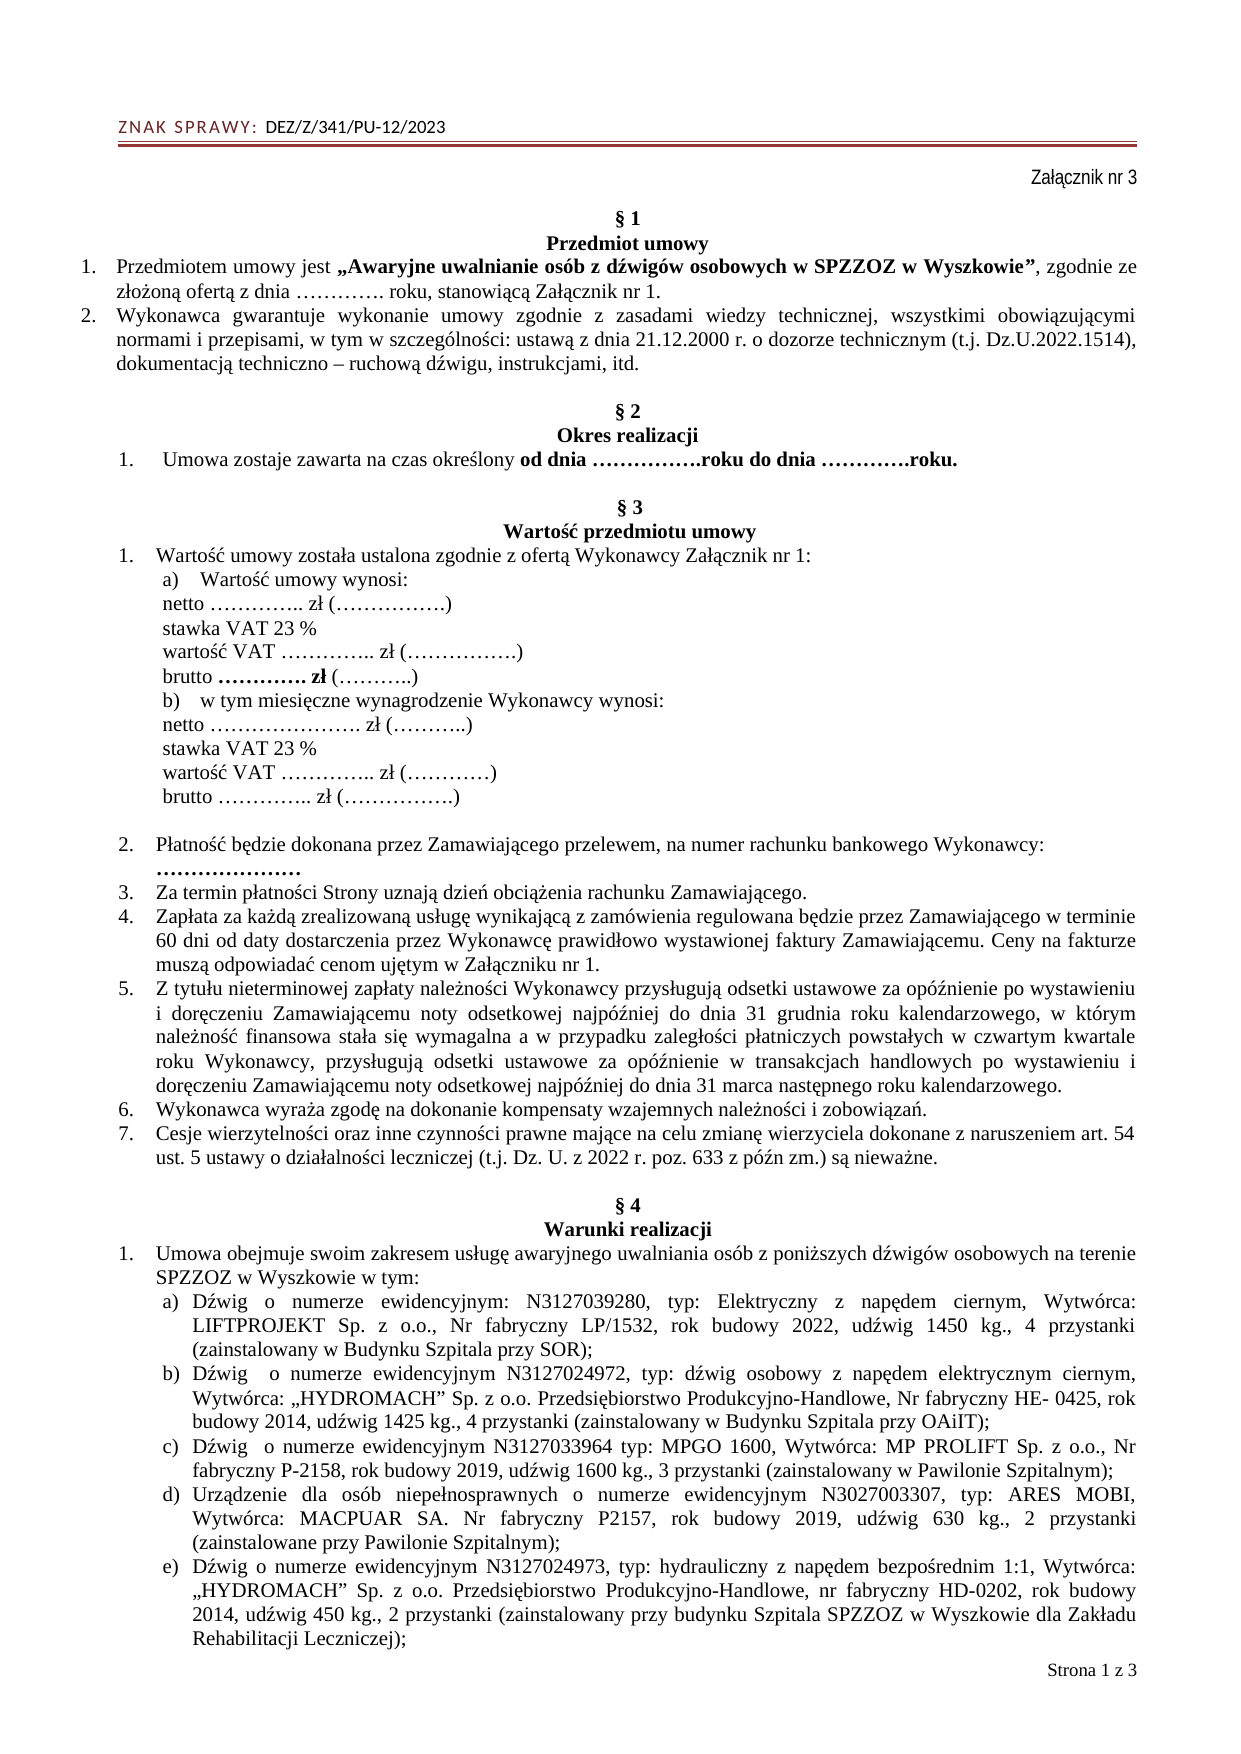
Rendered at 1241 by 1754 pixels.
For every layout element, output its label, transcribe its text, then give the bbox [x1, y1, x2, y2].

list brutto ………….. zł (…………….) [162, 784, 1137, 808]
list Dźwig o numerze ewidencyjnym: N3127039280, typ: Elektryczny z napędem ciernym, Wytwórca: LIFTPROJEKT Sp. z o.o., Nr fabryczny LP/1532, rok budowy 2022, udźwig 1450 kg., 4 przystanki (zainstalowany w Budynku Szpitala przy SOR); [162, 1289, 1137, 1361]
list brutto …………. zł (………..) [162, 663, 1137, 688]
list Dźwig o numerze ewidencyjnym N3127024972, typ: dźwig osobowy z napędem elektrycznym ciernym, Wytwórca: „HYDROMACH” Sp. z o.o. Przedsiębiorstwo Produkcyjno-Handlowe, Nr fabryczny HE- 0425, rok budowy 2014, udźwig 1425 kg., 4 przystanki (zainstalowany w Budynku Szpitala przy OAiIT); [162, 1361, 1137, 1433]
list Wartość umowy wynosi: [162, 567, 1137, 591]
text Warunki realizacji [118, 1217, 1137, 1241]
list Urządzenie dla osób niepełnosprawnych o numerze ewidencyjnym N3027003307, typ: ARES MOBI, Wytwórca: MACPUAR SA. Nr fabryczny P2157, rok budowy 2019, udźwig 630 kg., 2 przystanki (zainstalowane przy Pawilonie Szpitalnym); [162, 1482, 1137, 1554]
text Znak sprawy: DEZ/Z/341/PU-12/2023 [118, 116, 1137, 141]
text Przedmiot umowy [118, 230, 1137, 254]
list Przedmiotem umowy jest „Awaryjne uwalnianie osób z dźwigów osobowych w SPZZOZ w Wyszkowie”, zgodnie ze złożoną ofertą z dnia …………. roku, stanowiącą Załącznik nr 1. [81, 254, 1137, 303]
text Wartość przedmiotu umowy [122, 519, 1137, 543]
list Cesje wierzytelności oraz inne czynności prawne mające na celu zmianę wierzyciela dokonane z naruszeniem art. 54 ust. 5 ustawy o działalności leczniczej (t.j. Dz. U. z 2022 r. poz. 633 z późn zm.) są nieważne. [118, 1121, 1137, 1169]
text § 2 [118, 399, 1137, 423]
list wartość VAT ………….. zł (…………) [162, 760, 1137, 784]
text Okres realizacji [118, 423, 1137, 447]
list Zapłata za każdą zrealizowaną usługę wynikającą z zamówienia regulowana będzie przez Zamawiającego w terminie 60 dni od daty dostarczenia przez Wykonawcę prawidłowo wystawionej faktury Zamawiającemu. Ceny na fakturze muszą odpowiadać cenom ujętym w Załączniku nr 1. [118, 904, 1137, 976]
list Wartość umowy została ustalona zgodnie z ofertą Wykonawcy Załącznik nr 1: [118, 543, 1137, 567]
list wartość VAT ………….. zł (…………….) [162, 639, 1137, 663]
list Z tytułu nieterminowej zapłaty należności Wykonawcy przysługują odsetki ustawowe za opóźnienie po wystawieniu i doręczeniu Zamawiającemu noty odsetkowej najpóźniej do dnia 31 grudnia roku kalendarzowego, w którym należność finansowa stała się wymagalna a w przypadku zaległości płatniczych powstałych w czwartym kwartale roku Wykonawcy, przysługują odsetki ustawowe za opóźnienie w transakcjach handlowych po wystawieniu i doręczeniu Zamawiającemu noty odsetkowej najpóźniej do dnia 31 marca następnego roku kalendarzowego. [118, 976, 1137, 1097]
list Dźwig o numerze ewidencyjnym N3127033964 typ: MPGO 1600, Wytwórca: MP PROLIFT Sp. z o.o., Nr fabryczny P-2158, rok budowy 2019, udźwig 1600 kg., 3 przystanki (zainstalowany w Pawilonie Szpitalnym); [162, 1433, 1137, 1482]
list Umowa zostaje zawarta na czas określony od dnia …………….roku do dnia ………….roku. [118, 447, 1137, 471]
list stawka VAT 23 % [162, 615, 1137, 639]
list Dźwig o numerze ewidencyjnym N3127024973, typ: hydrauliczny z napędem bezpośrednim 1:1, Wytwórca: „HYDROMACH” Sp. z o.o. Przedsiębiorstwo Produkcyjno-Handlowe, nr fabryczny HD-0202, rok budowy 2014, udźwig 450 kg., 2 przystanki (zainstalowany przy budynku Szpitala SPZZOZ w Wyszkowie dla Zakładu Rehabilitacji Leczniczej); [162, 1554, 1137, 1650]
text § 4 [118, 1193, 1137, 1217]
list Wykonawca gwarantuje wykonanie umowy zgodnie z zasadami wiedzy technicznej, wszystkimi obowiązującymi normami i przepisami, w tym w szczególności: ustawą z dnia 21.12.2000 r. o dozorze technicznym (t.j. Dz.U.2022.1514), dokumentacją techniczno – ruchową dźwigu, instrukcjami, itd. [81, 303, 1137, 375]
list Umowa obejmuje swoim zakresem usługę awaryjnego uwalniania osób z poniższych dźwigów osobowych na terenie SPZZOZ w Wyszkowie w tym: [118, 1241, 1137, 1289]
text § 1 [118, 206, 1137, 230]
list netto ………….. zł (…………….) [162, 591, 1137, 615]
text Załącznik nr 3 [118, 164, 1137, 188]
list Wykonawca wyraża zgodę na dokonanie kompensaty wzajemnych należności i zobowiązań. [118, 1097, 1137, 1121]
text § 3 [122, 495, 1137, 519]
list stawka VAT 23 % [162, 736, 1137, 760]
list ………………… [156, 856, 1137, 880]
list Za termin płatności Strony uznają dzień obciążenia rachunku Zamawiającego. [118, 880, 1137, 904]
list w tym miesięczne wynagrodzenie Wykonawcy wynosi: [162, 688, 1137, 712]
list Płatność będzie dokonana przez Zamawiającego przelewem, na numer rachunku bankowego Wykonawcy: [118, 832, 1137, 856]
list netto …………………. zł (………..) [162, 712, 1137, 736]
